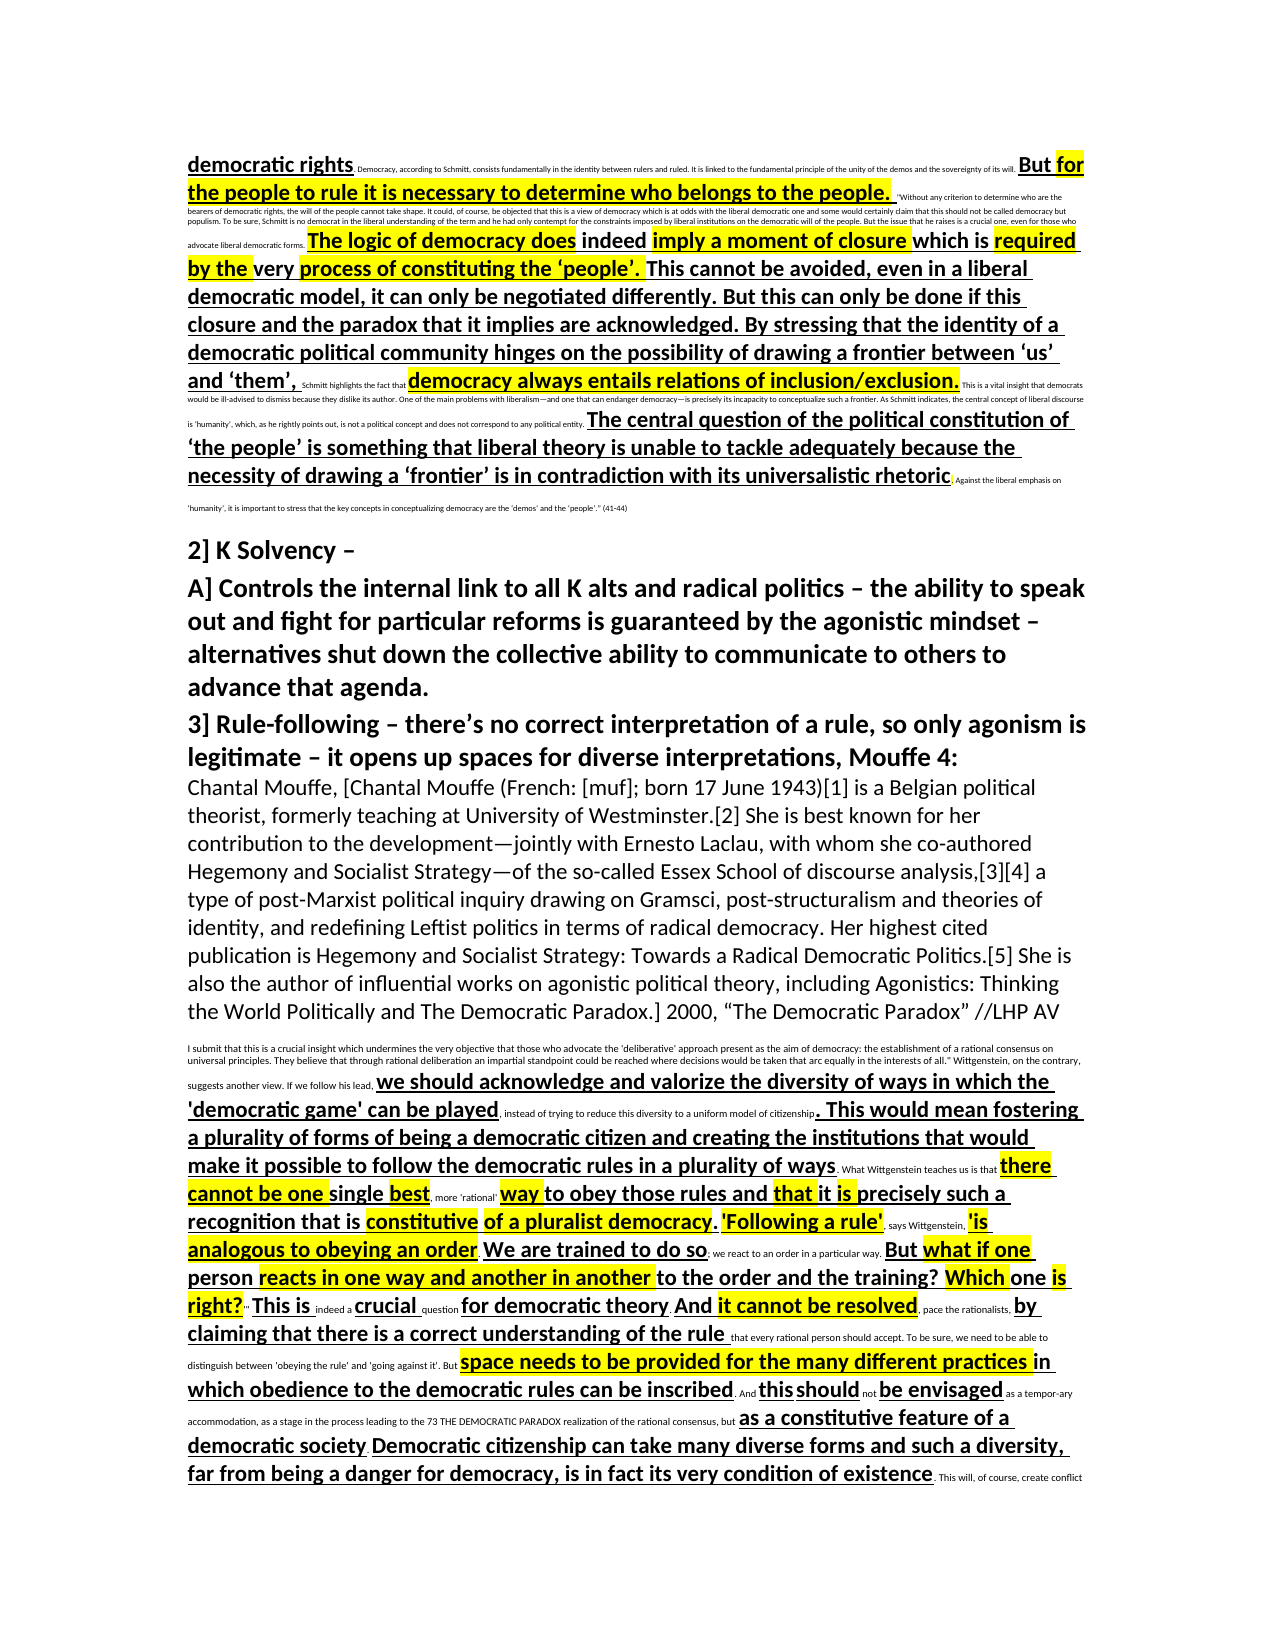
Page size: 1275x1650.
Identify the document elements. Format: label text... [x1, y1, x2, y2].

text 3] Rule-following – there’s no correct interpretation of a rule, so only agonism is legitimate – it opens up spaces for diverse interpretations, Mouffe 4: [187, 707, 1087, 773]
text A] Controls the internal link to all K alts and radical politics – the ability to speak out and fight for particular reforms is guaranteed by the agonistic mindset – alternatives shut down the collective ability to communicate to others to advance that agenda. [187, 571, 1087, 703]
text 2] K Solvency – [187, 533, 1087, 567]
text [187, 150, 1087, 517]
text Chantal Mouffe, [Chantal Mouffe (French: [muf]; born 17 June 1943)[1] is a Belgian political theorist, formerly teaching at University of Westminster.[2] She is best known for her contribution to the development—jointly with Ernesto Laclau, with whom she co-authored Hegemony and Socialist Strategy—of the so-called Essex School of discourse analysis,[3][4] a type of post-Marxist political inquiry drawing on Gramsci, post-structuralism and theories of identity, and redefining Leftist politics in terms of radical democracy. Her highest cited publication is Hegemony and Socialist Strategy: Towards a Radical Democratic Politics.[5] She is also the author of influential works on agonistic political theory, including Agonistics: Thinking the World Politically and The Democratic Paradox.] 2000, “The Democratic Paradox” //LHP AV [187, 773, 1087, 1025]
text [187, 1042, 1087, 1488]
